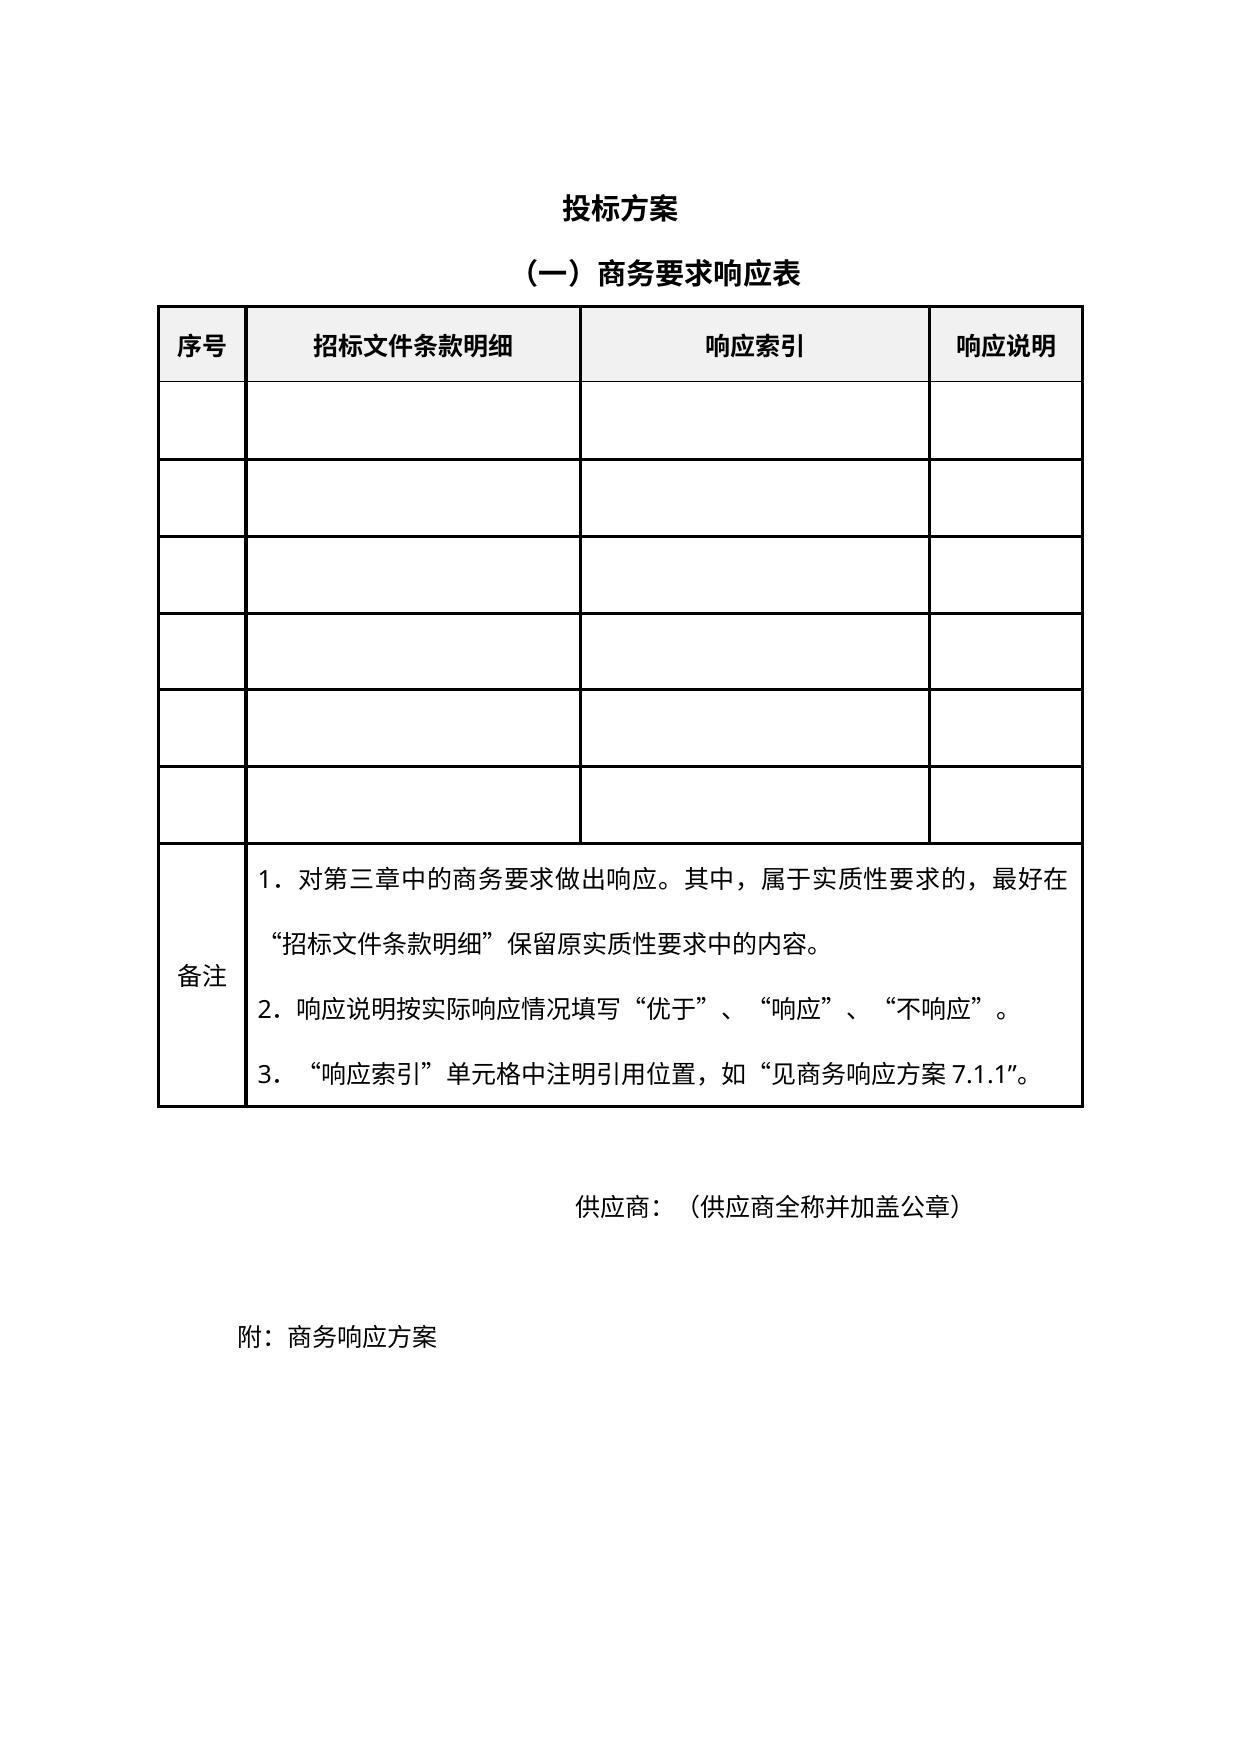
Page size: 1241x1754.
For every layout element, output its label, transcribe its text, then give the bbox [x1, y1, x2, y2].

table_cell [931, 615, 1081, 688]
subtitle 投标方案 [187, 174, 1053, 239]
table_cell [160, 615, 244, 688]
text 附：商务响应方案 [187, 1303, 1053, 1368]
table_cell [931, 691, 1081, 765]
table_header 响应说明 [931, 308, 1081, 381]
table_cell [160, 691, 244, 765]
table_cell [160, 382, 244, 458]
table_cell [160, 461, 244, 535]
table_cell [248, 691, 579, 765]
table_header 招标文件条款明细 [248, 308, 579, 381]
text 供应商：（供应商全称并加盖公章） [187, 1173, 1053, 1238]
table_cell [931, 382, 1081, 458]
table_header 响应索引 [582, 308, 928, 381]
table_cell [582, 461, 928, 535]
table_cell 备注 [160, 845, 244, 1105]
table_cell [931, 461, 1081, 535]
table_cell [582, 615, 928, 688]
table_cell [248, 768, 579, 842]
table_cell 1．对第三章中的商务要求做出响应。其中，属于实质性要求的，最好在“招标文件条款明细”保留原实质性要求中的内容。 2．响应说明按实际响应情况填写“优于”、“响应”、“不响应”。 3．“响应索引”单元格中注明引用位置，如“见商务响应方案7.1.1”。 [248, 845, 1081, 1105]
table_cell [582, 382, 928, 458]
text （一）商务要求响应表 [187, 239, 1053, 304]
table_cell [160, 768, 244, 842]
table_cell [582, 691, 928, 765]
table_cell [160, 538, 244, 612]
table_cell [248, 538, 579, 612]
table_cell [582, 768, 928, 842]
table_cell [248, 382, 579, 458]
table_cell [248, 615, 579, 688]
table_cell [582, 538, 928, 612]
table_header 序号 [160, 308, 244, 381]
table_cell [248, 461, 579, 535]
table_cell [931, 768, 1081, 842]
table_cell [931, 538, 1081, 612]
